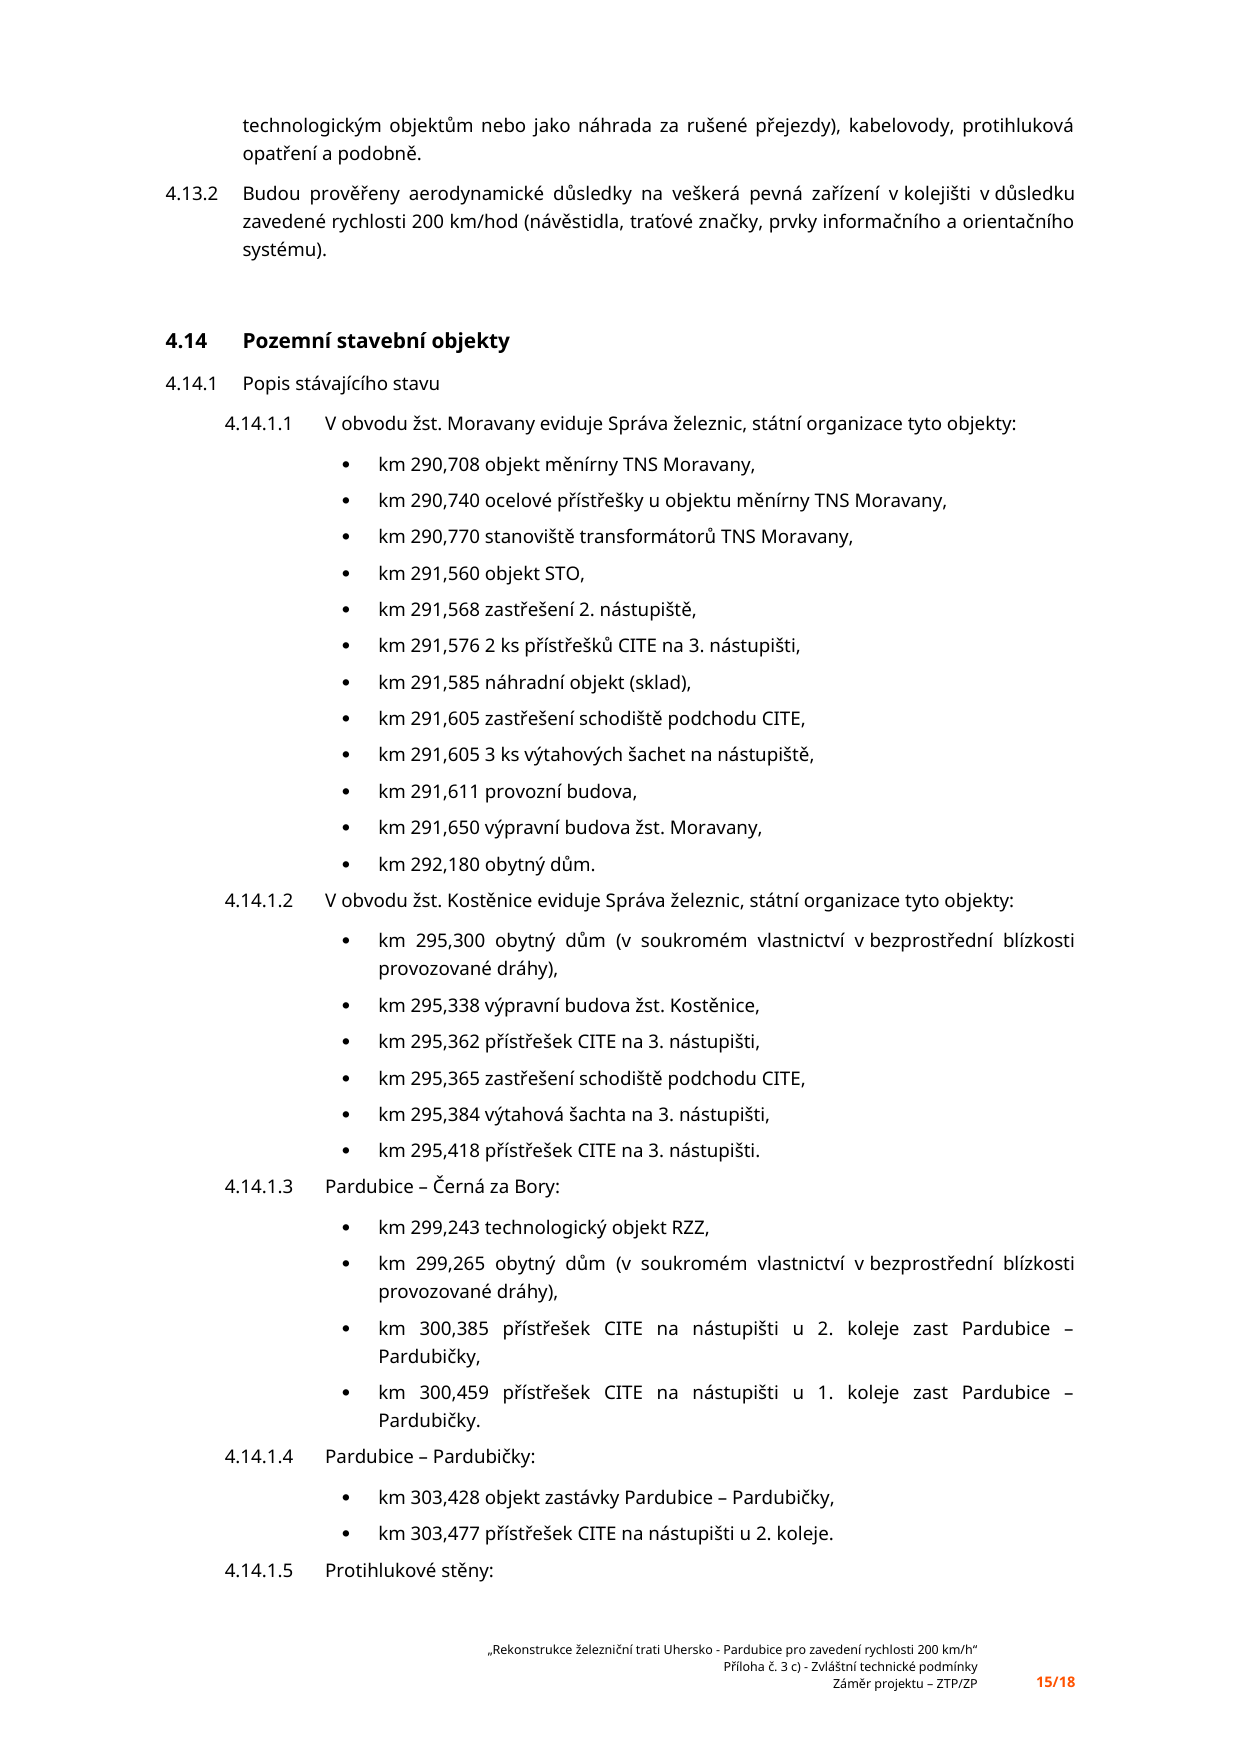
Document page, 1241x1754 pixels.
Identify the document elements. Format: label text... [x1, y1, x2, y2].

text km 291,568 zastřešení 2. nástupiště, [343, 596, 1075, 622]
text V obvodu žst. Kostěnice eviduje Správa železnic, státní organizace tyto objekty: [224, 887, 1075, 913]
text Pardubice – Černá za Bory: [224, 1174, 1075, 1199]
text km 291,605 zastřešení schodiště podchodu CITE, [343, 705, 1075, 731]
text km 295,300 obytný dům (v soukromém vlastnictví v bezprostřední blízkosti provozované dráhy), [343, 928, 1075, 981]
text km 295,384 výtahová šachta na 3. nástupišti, [343, 1101, 1075, 1127]
text km 300,459 přístřešek CITE na nástupišti u 1. koleje zast Pardubice – Pardubičky. [343, 1379, 1075, 1433]
text km 299,265 obytný dům (v soukromém vlastnictví v bezprostřední blízkosti provozované dráhy), [343, 1251, 1075, 1304]
text km 290,740 ocelové přístřešky u objektu měnírny TNS Moravany, [343, 487, 1075, 513]
text km 290,708 objekt měnírny TNS Moravany, [343, 451, 1075, 476]
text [165, 112, 1075, 166]
text km 295,365 zastřešení schodiště podchodu CITE, [343, 1065, 1075, 1090]
text km 292,180 obytný dům. [343, 851, 1075, 876]
text km 295,418 přístřešek CITE na 3. nástupišti. [343, 1137, 1075, 1163]
text km 290,770 stanoviště transformátorů TNS Moravany, [343, 524, 1075, 549]
text km 291,560 objekt STO, [343, 560, 1075, 586]
text km 303,477 přístřešek CITE na nástupišti u 2. koleje. [343, 1521, 1075, 1546]
text km 291,585 náhradní objekt (sklad), [343, 669, 1075, 694]
text Pozemní stavební objekty [165, 326, 1075, 354]
text km 299,243 technologický objekt RZZ, [343, 1214, 1075, 1240]
text km 295,338 výpravní budova žst. Kostěnice, [343, 992, 1075, 1018]
text km 291,605 3 ks výtahových šachet na nástupiště, [343, 742, 1075, 767]
text Protihlukové stěny: [224, 1557, 1075, 1583]
text km 291,650 výpravní budova žst. Moravany, [343, 814, 1075, 840]
text km 303,428 objekt zastávky Pardubice – Pardubičky, [343, 1484, 1075, 1510]
text V obvodu žst. Moravany eviduje Správa železnic, státní organizace tyto objekty: [224, 410, 1075, 436]
text Budou prověřeny aerodynamické důsledky na veškerá pevná zařízení v kolejišti v důsledku zavedené rychlosti 200 km/hod (návěstidla, traťové značky, prvky informačního a orientačního systému). [165, 181, 1075, 262]
text km 300,385 přístřešek CITE na nástupišti u 2. koleje zast Pardubice – Pardubičky, [343, 1315, 1075, 1369]
text km 295,362 přístřešek CITE na 3. nástupišti, [343, 1028, 1075, 1054]
text Pardubice – Pardubičky: [224, 1444, 1075, 1469]
text km 291,611 provozní budova, [343, 778, 1075, 804]
text km 291,576 2 ks přístřešků CITE na 3. nástupišti, [343, 633, 1075, 658]
text Popis stávajícího stavu [165, 370, 1075, 395]
